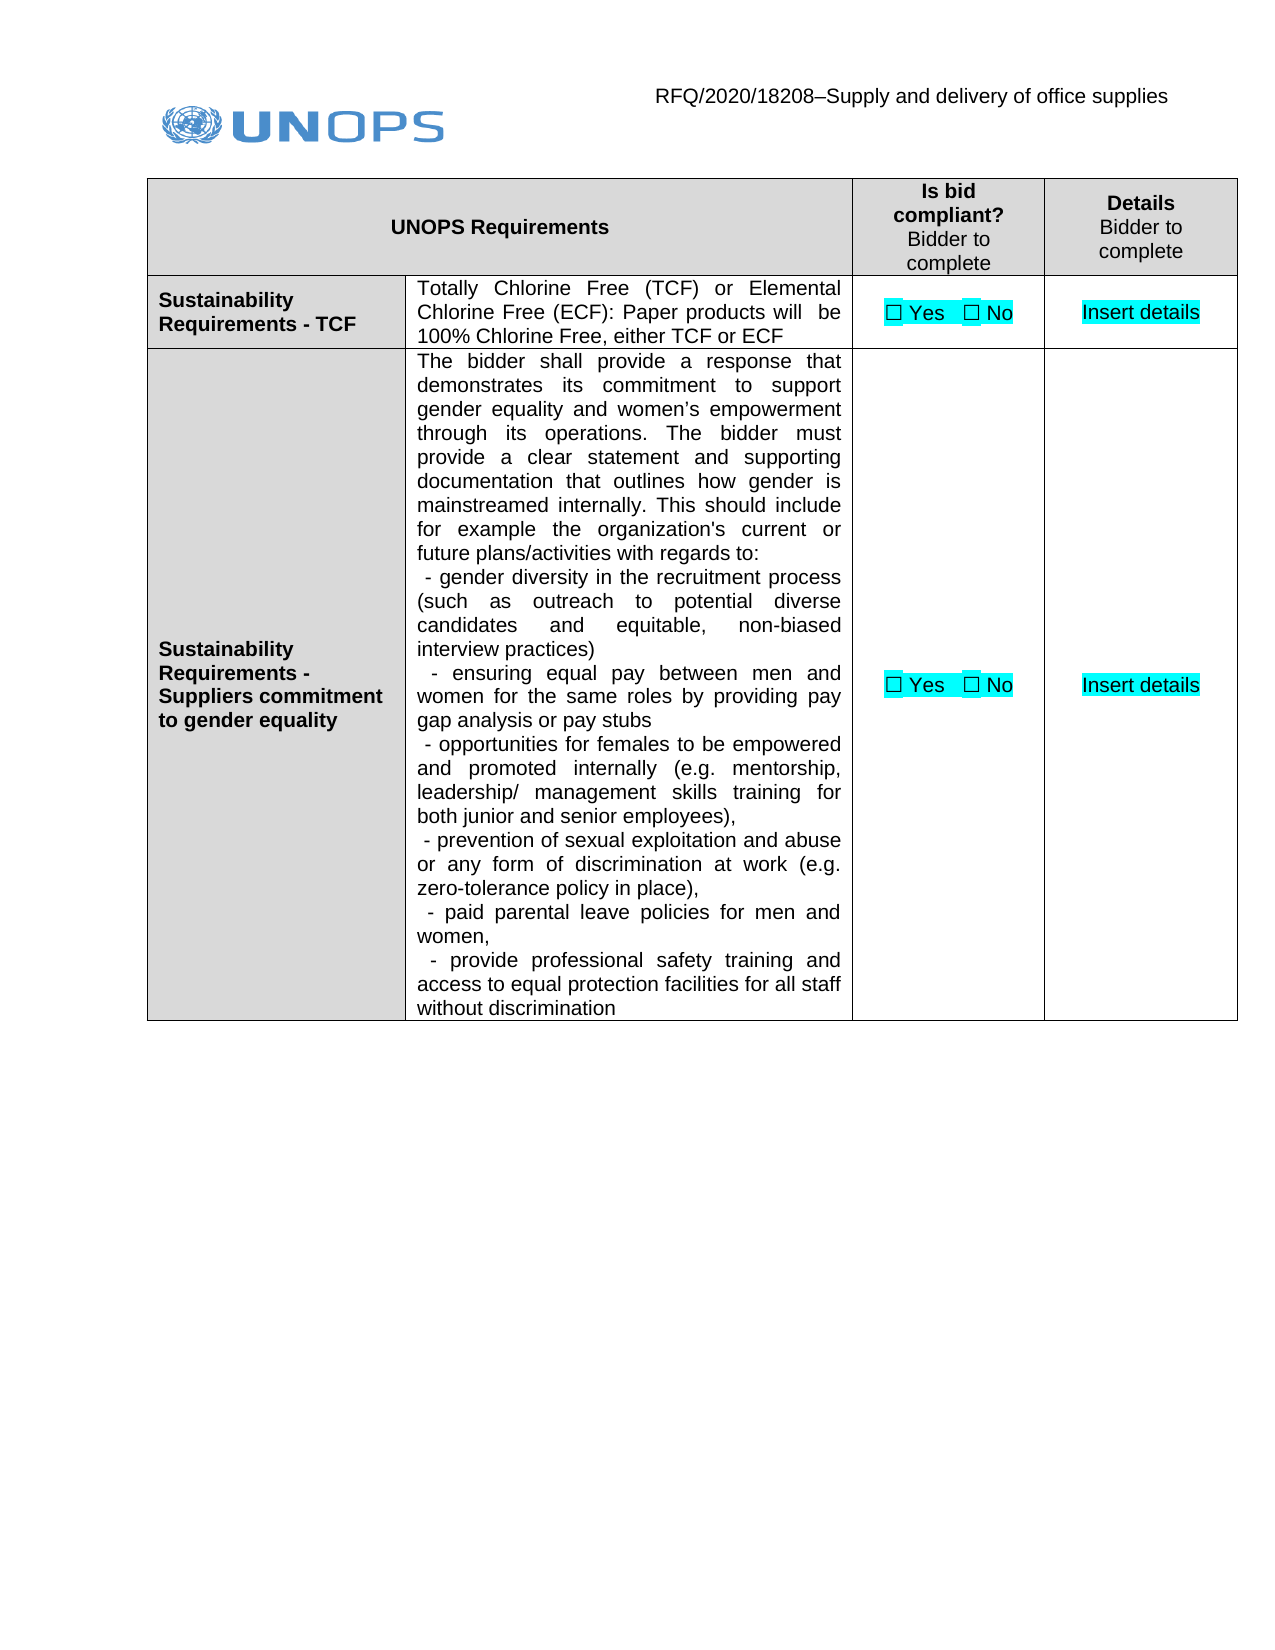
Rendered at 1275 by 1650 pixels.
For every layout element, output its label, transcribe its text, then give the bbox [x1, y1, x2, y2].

table_cell Yes No [853, 276, 1044, 348]
table_cell The bidder shall provide a response that demonstrates its commitment to support gender equality and women’s empowerment through its operations. The bidder must provide a clear statement and supporting documentation that outlines how gender is mainstreamed internally. This should include for example the organization's current or future plans/activities with regards to: - gender diversity in the recruitment process (such as outreach to potential diverse candidates and equitable, non-biased interview practices) - ensuring equal pay between men and women for the same roles by providing pay gap analysis or pay stubs - opportunities for females to be empowered and promoted internally (e.g. mentorship, leadership/ management skills training for both junior and senior employees), - prevention of sexual exploitation and abuse or any form of discrimination at work (e.g. zero-tolerance policy in place), - paid parental leave policies for men and women, - provide professional safety training and access to equal protection facilities for all staff without discrimination [406, 349, 852, 1020]
table_cell Insert details [1045, 349, 1237, 1020]
table_cell Insert details [1045, 276, 1237, 348]
table_cell Sustainability Requirements - Suppliers commitment to gender equality [148, 349, 405, 1020]
table_cell Yes No [853, 349, 1044, 1020]
table_header Is bid compliant? Bidder to complete [853, 179, 1044, 275]
table_cell Sustainability Requirements - TCF [148, 276, 405, 348]
table_cell Totally Chlorine Free (TCF) or Elemental Chlorine Free (ECF): ​Paper products will be 100% Chlorine Free, either TCF or ECF [406, 276, 852, 348]
picture [162, 106, 444, 144]
table_header UNOPS Requirements [148, 179, 852, 275]
table_header Details Bidder to complete [1045, 179, 1237, 275]
